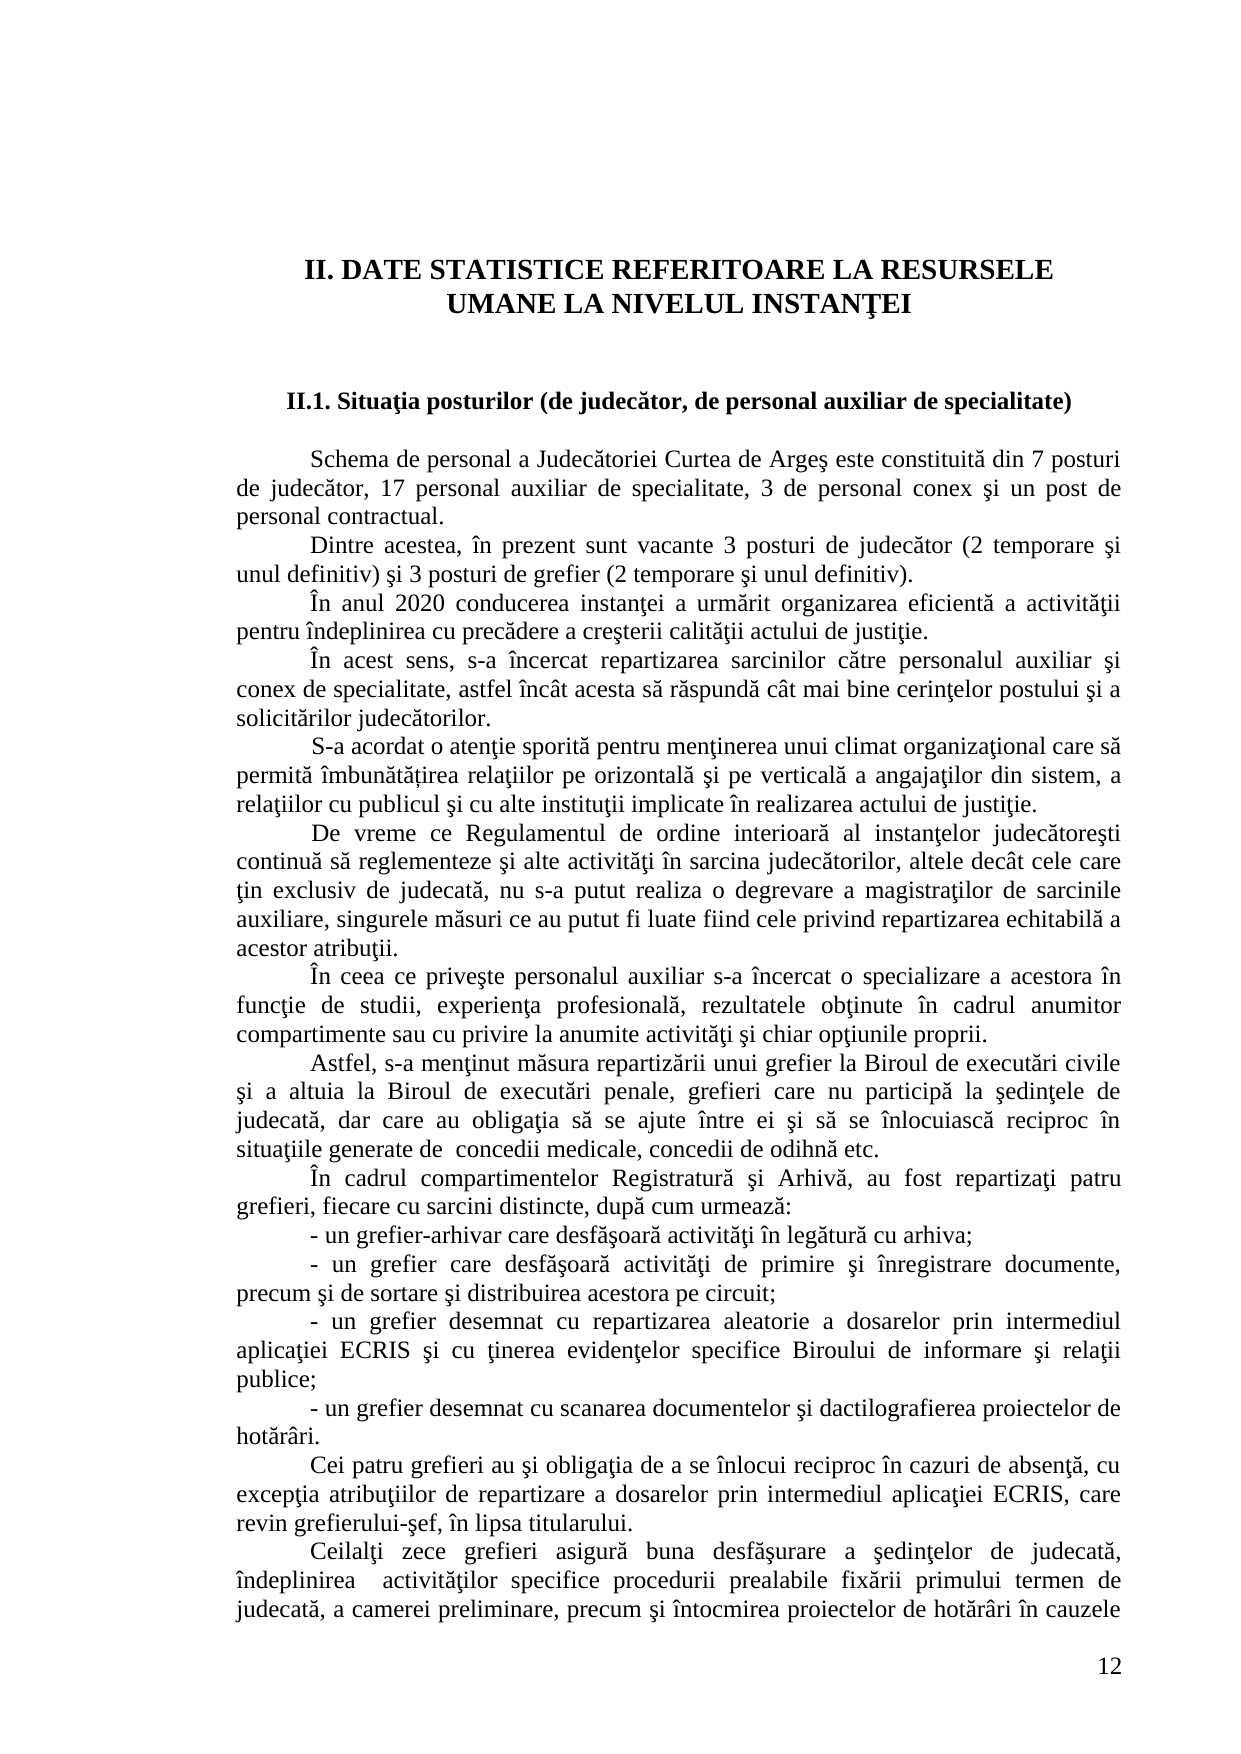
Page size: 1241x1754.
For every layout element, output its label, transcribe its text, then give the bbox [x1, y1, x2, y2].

text II.1. Situaţia posturilor (de judecător, de personal auxiliar de specialitate) [236, 386, 1122, 415]
text - un grefier desemnat cu scanarea documentelor şi dactilografierea proiectelor de hotărâri. [236, 1393, 1122, 1450]
text De vreme ce Regulamentul de ordine interioară al instanţelor judecătoreşti continuă să reglementeze şi alte activităţi în sarcina judecătorilor, altele decât cele care ţin exclusiv de judecată, nu s-a putut realiza o degrevare a magistraţilor de sarcinile auxiliare, singurele măsuri ce au putut fi luate fiind cele privind repartizarea echitabilă a acestor atribuţii. [236, 818, 1122, 961]
text Dintre acestea, în prezent sunt vacante 3 posturi de judecător (2 temporare şi unul definitiv) şi 3 posturi de grefier (2 temporare şi unul definitiv). [236, 530, 1122, 588]
text - un grefier care desfăşoară activităţi de primire şi înregistrare documente, precum şi de sortare şi distribuirea acestora pe circuit; [236, 1249, 1122, 1306]
text În ceea ce priveşte personalul auxiliar s-a încercat o specializare a acestora în funcţie de studii, experienţa profesională, rezultatele obţinute în cadrul anumitor compartimente sau cu privire la anumite activităţi şi chiar opţiunile proprii. [236, 961, 1122, 1048]
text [236, 1536, 1122, 1623]
text UMANE LA NIVELUL INSTANŢEI [236, 286, 1122, 319]
text În cadrul compartimentelor Registratură şi Arhivă, au fost repartizaţi patru grefieri, fiecare cu sarcini distincte, după cum urmează: [236, 1163, 1122, 1220]
text S-a acordat o atenţie sporită pentru menţinerea unui climat organizaţional care să permită îmbunătățirea relaţiilor pe orizontală şi pe verticală a angajaţilor din sistem, a relaţiilor cu publicul şi cu alte instituţii implicate în realizarea actului de justiţie. [236, 731, 1122, 818]
text - un grefier-arhivar care desfăşoară activităţi în legătură cu arhiva; [236, 1220, 1122, 1249]
text II. DATE STATISTICE REFERITOARE LA RESURSELE [236, 252, 1122, 286]
text Astfel, s-a menţinut măsura repartizării unui grefier la Biroul de executări civile şi a altuia la Biroul de executări penale, grefieri care nu participă la şedinţele de judecată, dar care au obligaţia să se ajute între ei şi să se înlocuiască reciproc în situaţiile generate de concedii medicale, concedii de odihnă etc. [236, 1048, 1122, 1163]
text - un grefier desemnat cu repartizarea aleatorie a dosarelor prin intermediul aplicaţiei ECRIS şi cu ţinerea evidenţelor specifice Biroului de informare şi relaţii publice; [236, 1306, 1122, 1393]
text Schema de personal a Judecătoriei Curtea de Argeş este constituită din 7 posturi de judecător, 17 personal auxiliar de specialitate, 3 de personal conex şi un post de personal contractual. [236, 444, 1122, 530]
text În acest sens, s-a încercat repartizarea sarcinilor către personalul auxiliar şi conex de specialitate, astfel încât acesta să răspundă cât mai bine cerinţelor postului şi a solicitărilor judecătorilor. [236, 645, 1122, 731]
text Cei patru grefieri au şi obligaţia de a se înlocui reciproc în cazuri de absenţă, cu excepţia atribuţiilor de repartizare a dosarelor prin intermediul aplicaţiei ECRIS, care revin grefierului-şef, în lipsa titularului. [236, 1450, 1122, 1536]
text În anul 2020 conducerea instanţei a urmărit organizarea eficientă a activităţii pentru îndeplinirea cu precădere a creşterii calităţii actului de justiţie. [236, 588, 1122, 645]
